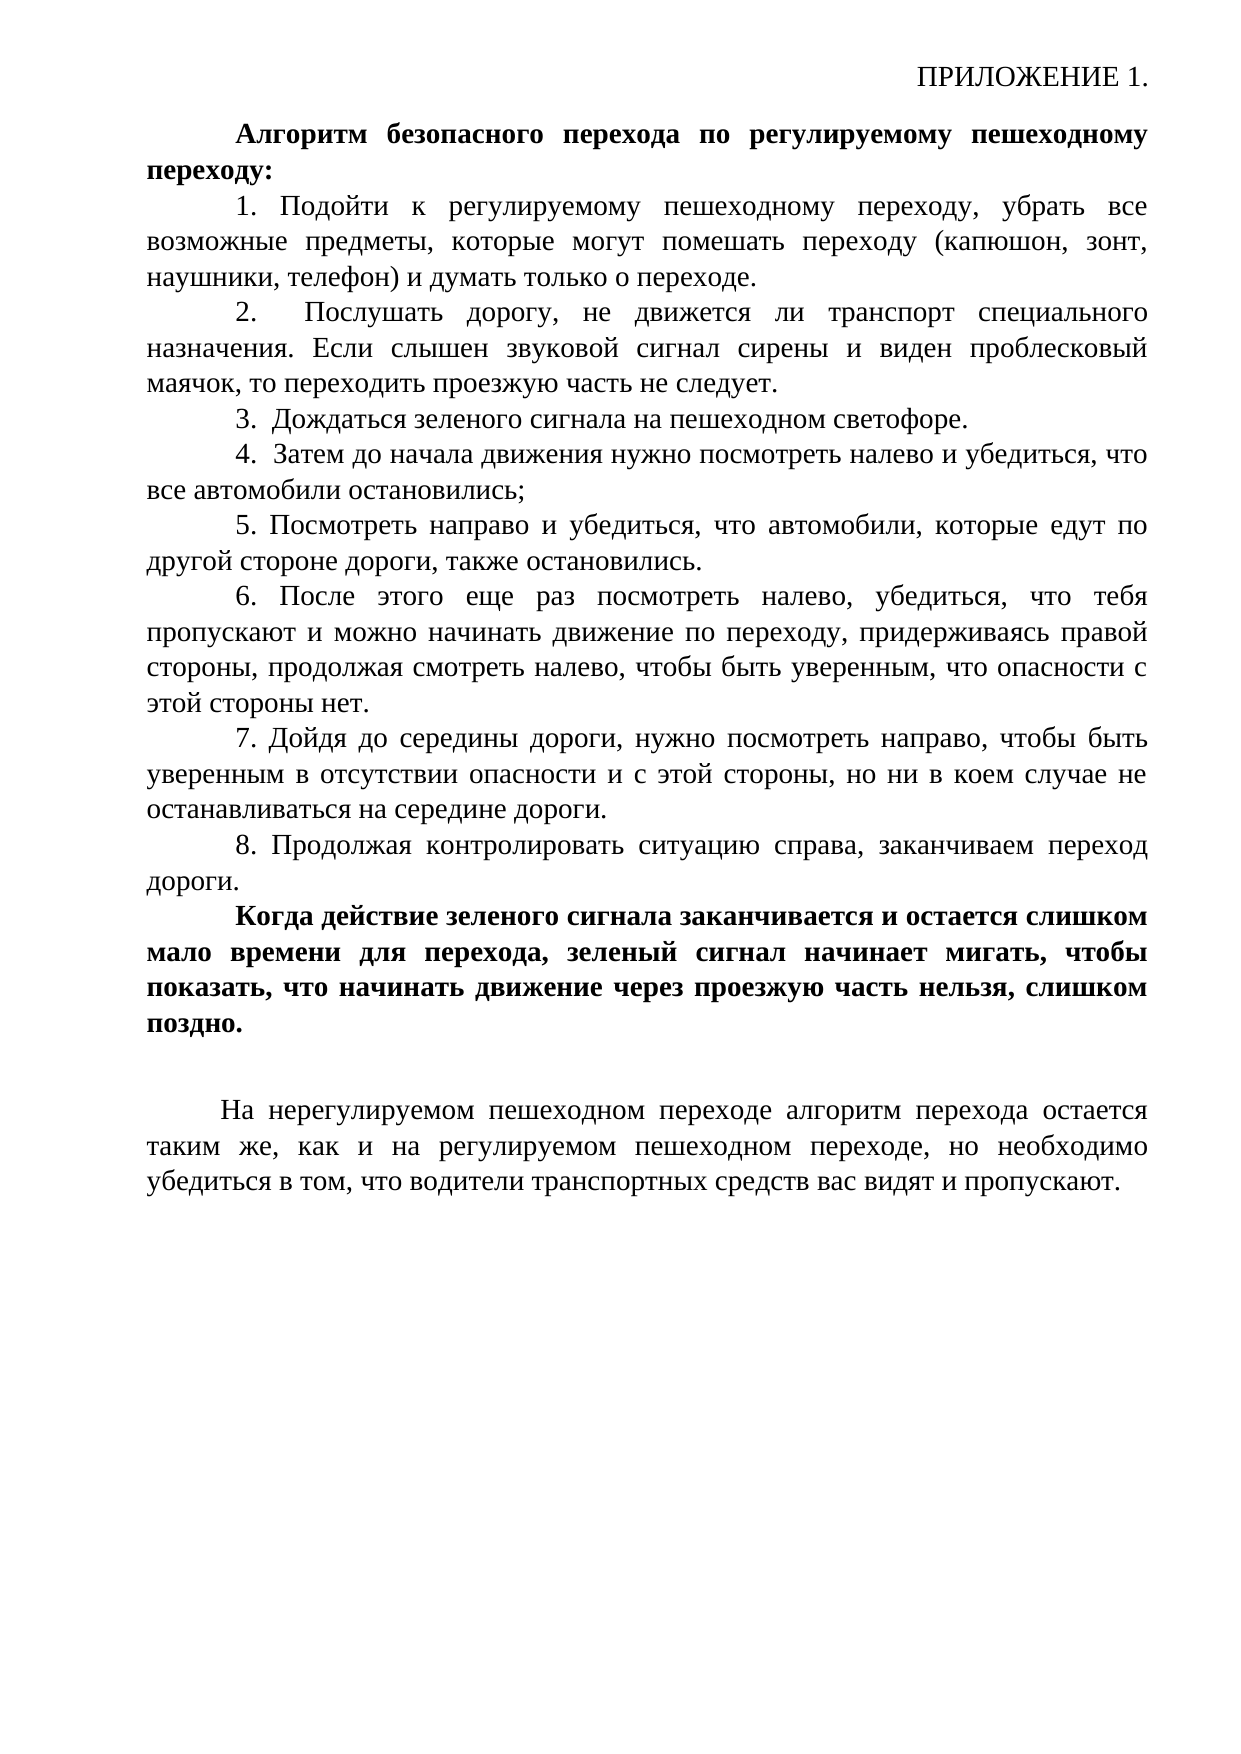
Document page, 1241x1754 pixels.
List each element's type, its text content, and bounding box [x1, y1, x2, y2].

text 1. Подойти к регулируемому пешеходному переходу, убрать все возможные предметы, которые могут помешать переходу (капюшон, зонт, наушники, телефон) и думать только о переходе. [146, 188, 1149, 292]
text 2. Послушать дорогу, не движется ли транспорт специального назначения. Если слышен звуковой сигнал сирены и виден проблесковый маячок, то переходить проезжую часть не следует. [146, 294, 1149, 399]
text ПРИЛОЖЕНИЕ 1. [146, 59, 1149, 93]
text 4. Затем до начала движения нужно посмотреть налево и убедиться, что все автомобили остановились; [146, 436, 1149, 505]
text 3. Дождаться зеленого сигнала на пешеходном светофоре. [146, 401, 1149, 434]
text На нерегулируемом пешеходном переходе алгоритм перехода остается таким же, как и на регулируемом пешеходном переходе, но необходимо убедиться в том, что водители транспортных средств вас видят и пропускают. [146, 1092, 1149, 1197]
text 5. Посмотреть направо и убедиться, что автомобили, которые едут по другой стороне дороги, также остановились. [146, 507, 1149, 576]
text 7. Дойдя до середины дороги, нужно посмотреть направо, чтобы быть уверенным в отсутствии опасности и с этой стороны, но ни в коем случае не останавливаться на середине дороги. [146, 721, 1149, 825]
text Алгоритм безопасного перехода по регулируемому пешеходному переходу: [146, 117, 1149, 186]
text Когда действие зеленого сигнала заканчивается и остается слишком мало времени для перехода, зеленый сигнал начинает мигать, чтобы показать, что начинать движение через проезжую часть нельзя, слишком поздно. [146, 898, 1149, 1038]
text 6. После этого еще раз посмотреть налево, убедиться, что тебя пропускают и можно начинать движение по переходу, придерживаясь правой стороны, продолжая смотреть налево, чтобы быть уверенным, что опасности с этой стороны нет. [146, 578, 1149, 718]
text 8. Продолжая контролировать ситуацию справа, заканчиваем переход дороги. [146, 827, 1149, 896]
